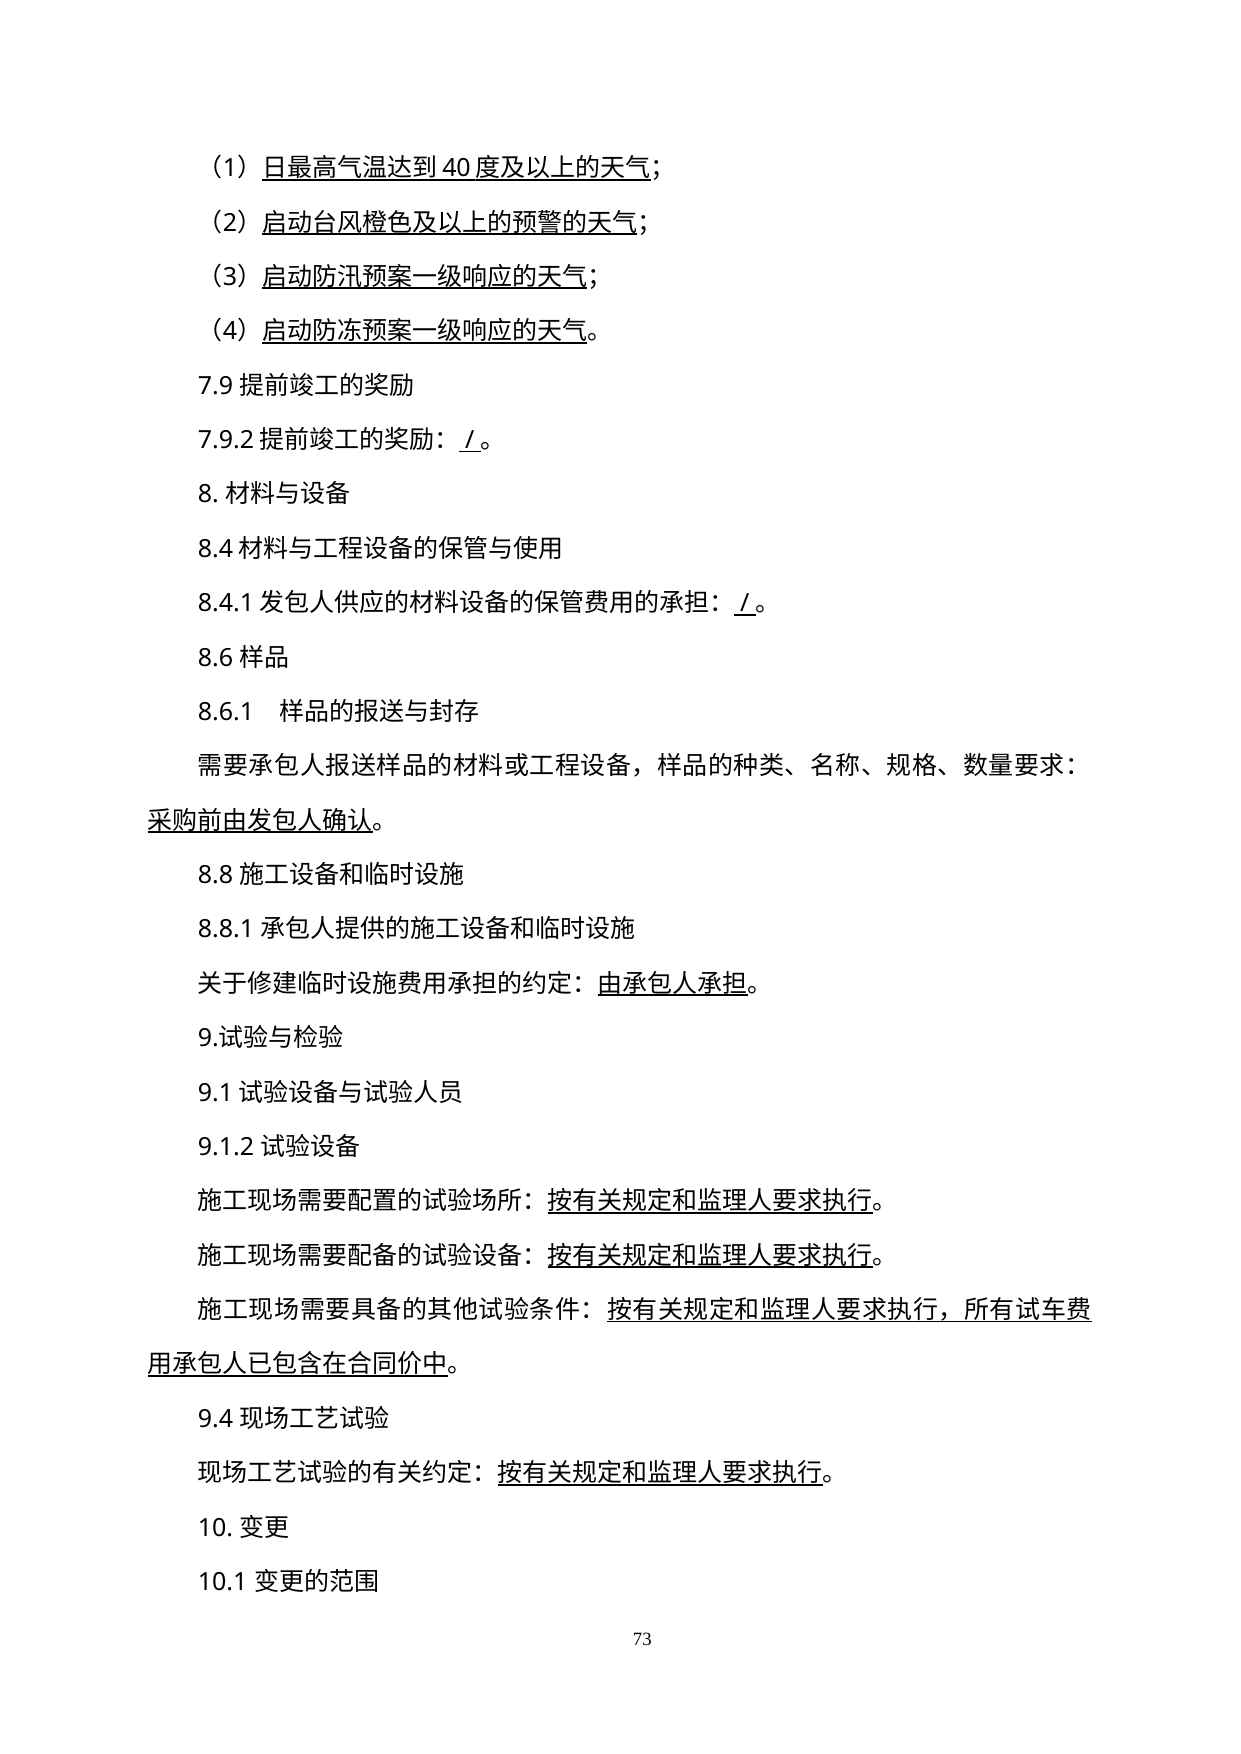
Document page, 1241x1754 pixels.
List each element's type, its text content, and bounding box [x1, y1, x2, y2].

text 10. 变更 [148, 1507, 1092, 1543]
text 关于修建临时设施费用承担的约定：由承包人承担。 [148, 963, 1092, 999]
text 9.4 现场工艺试验 [148, 1398, 1092, 1434]
text （4）启动防冻预案一级响应的天气。 [148, 311, 1092, 347]
text 现场工艺试验的有关约定：按有关规定和监理人要求执行。 [148, 1453, 1092, 1489]
text 8.8.1 承包人提供的施工设备和临时设施 [148, 909, 1092, 945]
text 施工现场需要配备的试验设备：按有关规定和监理人要求执行。 [148, 1235, 1092, 1271]
text 9.试验与检验 [148, 1018, 1092, 1054]
text 8.4材料与工程设备的保管与使用 [148, 528, 1092, 564]
text 9.1.2 试验设备 [148, 1126, 1092, 1163]
text （3）启动防汛预案一级响应的天气； [148, 256, 1092, 293]
text 需要承包人报送样品的材料或工程设备，样品的种类、名称、规格、数量要求：采购前由发包人确认。 [148, 746, 1092, 836]
text 9.1试验设备与试验人员 [148, 1072, 1092, 1108]
text 10.1 变更的范围 [148, 1561, 1092, 1598]
text 施工现场需要配置的试验场所：按有关规定和监理人要求执行。 [148, 1181, 1092, 1217]
text 施工现场需要具备的其他试验条件：按有关规定和监理人要求执行，所有试车费用承包人已包含在合同价中。 [148, 1289, 1092, 1380]
text 8.6 样品 [148, 637, 1092, 673]
text （2）启动台风橙色及以上的预警的天气； [148, 202, 1092, 238]
text 8.6.1 样品的报送与封存 [148, 691, 1092, 728]
text 8.8 施工设备和临时设施 [148, 854, 1092, 891]
text （1）日最高气温达到40度及以上的天气； [148, 148, 1092, 184]
text 8.4.1发包人供应的材料设备的保管费用的承担： / 。 [148, 583, 1092, 619]
text 7.9 提前竣工的奖励 [148, 365, 1092, 401]
text 7.9.2提前竣工的奖励： / 。 [148, 419, 1092, 456]
text 8. 材料与设备 [148, 474, 1092, 510]
